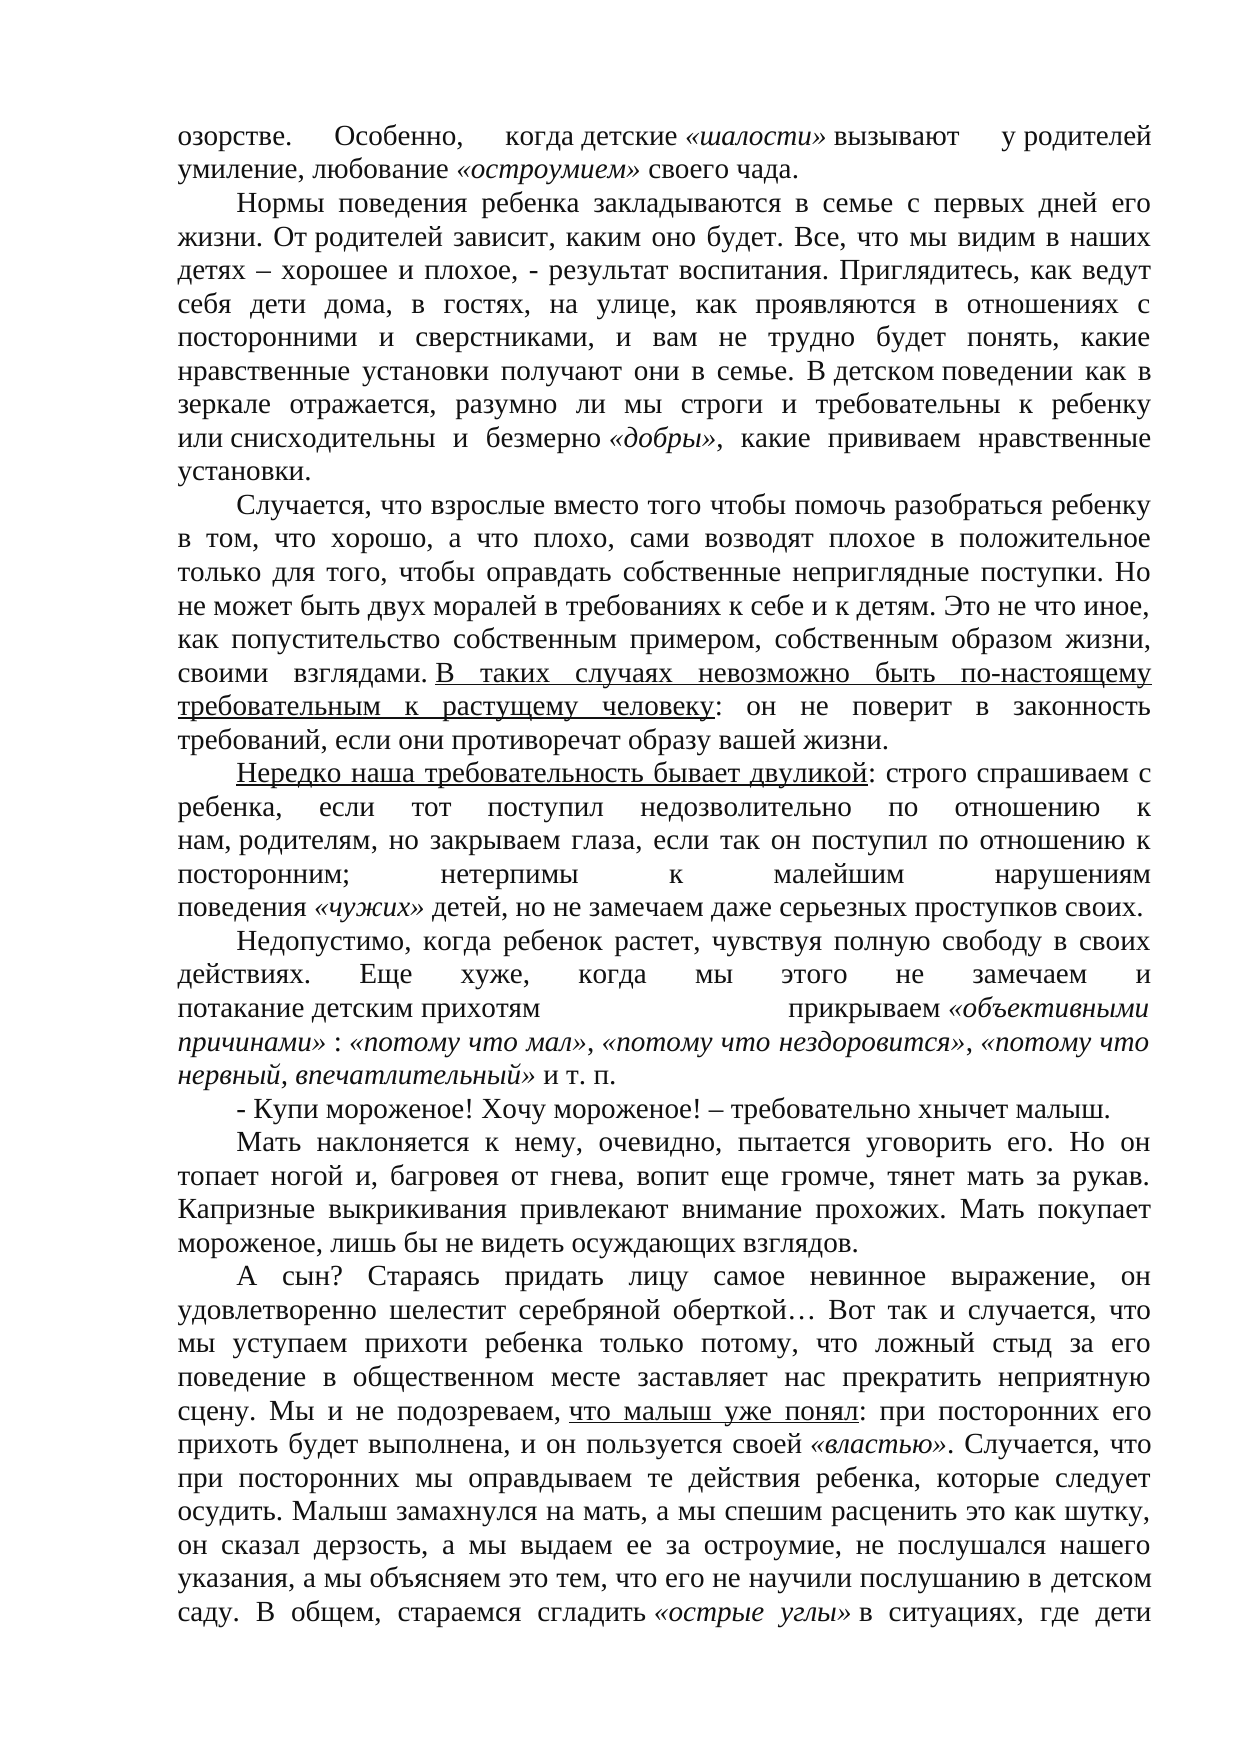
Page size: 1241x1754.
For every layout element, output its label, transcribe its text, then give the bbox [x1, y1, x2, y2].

text Недопустимо, когда ребенок растет, чувствуя полную свободу в своих действиях. Еще хуже, когда мы этого не замечаем и потакание детским прихотям прикрываем «объективными причинами» : «потому что мал», «потому что нездоровится», «потому что нервный, впечатлительный» и т. п. [177, 923, 1152, 1091]
text Мать наклоняется к нему, очевидно, пытается уговорить его. Но он топает ногой и, багровея от гнева, вопит еще громче, тянет мать за рукав. Капризные выкрикивания привлекают внимание прохожих. Мать покупает мороженое, лишь бы не видеть осуждающих взглядов. [177, 1124, 1152, 1258]
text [177, 118, 1152, 185]
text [177, 1258, 1152, 1627]
text Случается, что взрослые вместо того чтобы помочь разобраться ребенку в том, что хорошо, а что плохо, сами возводят плохое в положительное только для того, чтобы оправдать собственные неприглядные поступки. Но не может быть двух моралей в требованиях к себе и к детям. Это не что иное, как попустительство собственным примером, собственным образом жизни, своими взглядами. В таких случаях невозможно быть по-настоящему требовательным к растущему человеку: он не поверит в законность требований, если они противоречат образу вашей жизни. [177, 487, 1152, 755]
text - Купи мороженое! Хочу мороженое! – требовательно хнычет малыш. [177, 1091, 1152, 1124]
text Нормы поведения ребенка закладываются в семье с первых дней его жизни. От родителей зависит, каким оно будет. Все, что мы видим в наших детях – хорошее и плохое, - результат воспитания. Приглядитесь, как ведут себя дети дома, в гостях, на улице, как проявляются в отношениях с посторонними и сверстниками, и вам не трудно будет понять, какие нравственные установки получают они в семье. В детском поведении как в зеркале отражается, разумно ли мы строги и требовательны к ребенку или снисходительны и безмерно «добры», какие прививаем нравственные установки. [177, 185, 1152, 487]
text Нередко наша требовательность бывает двуликой: строго спрашиваем с ребенка, если тот поступил недозволительно по отношению к нам, родителям, но закрываем глаза, если так он поступил по отношению к посторонним; нетерпимы к малейшим нарушениям поведения «чужих» детей, но не замечаем даже серьезных проступков своих. [177, 755, 1152, 923]
